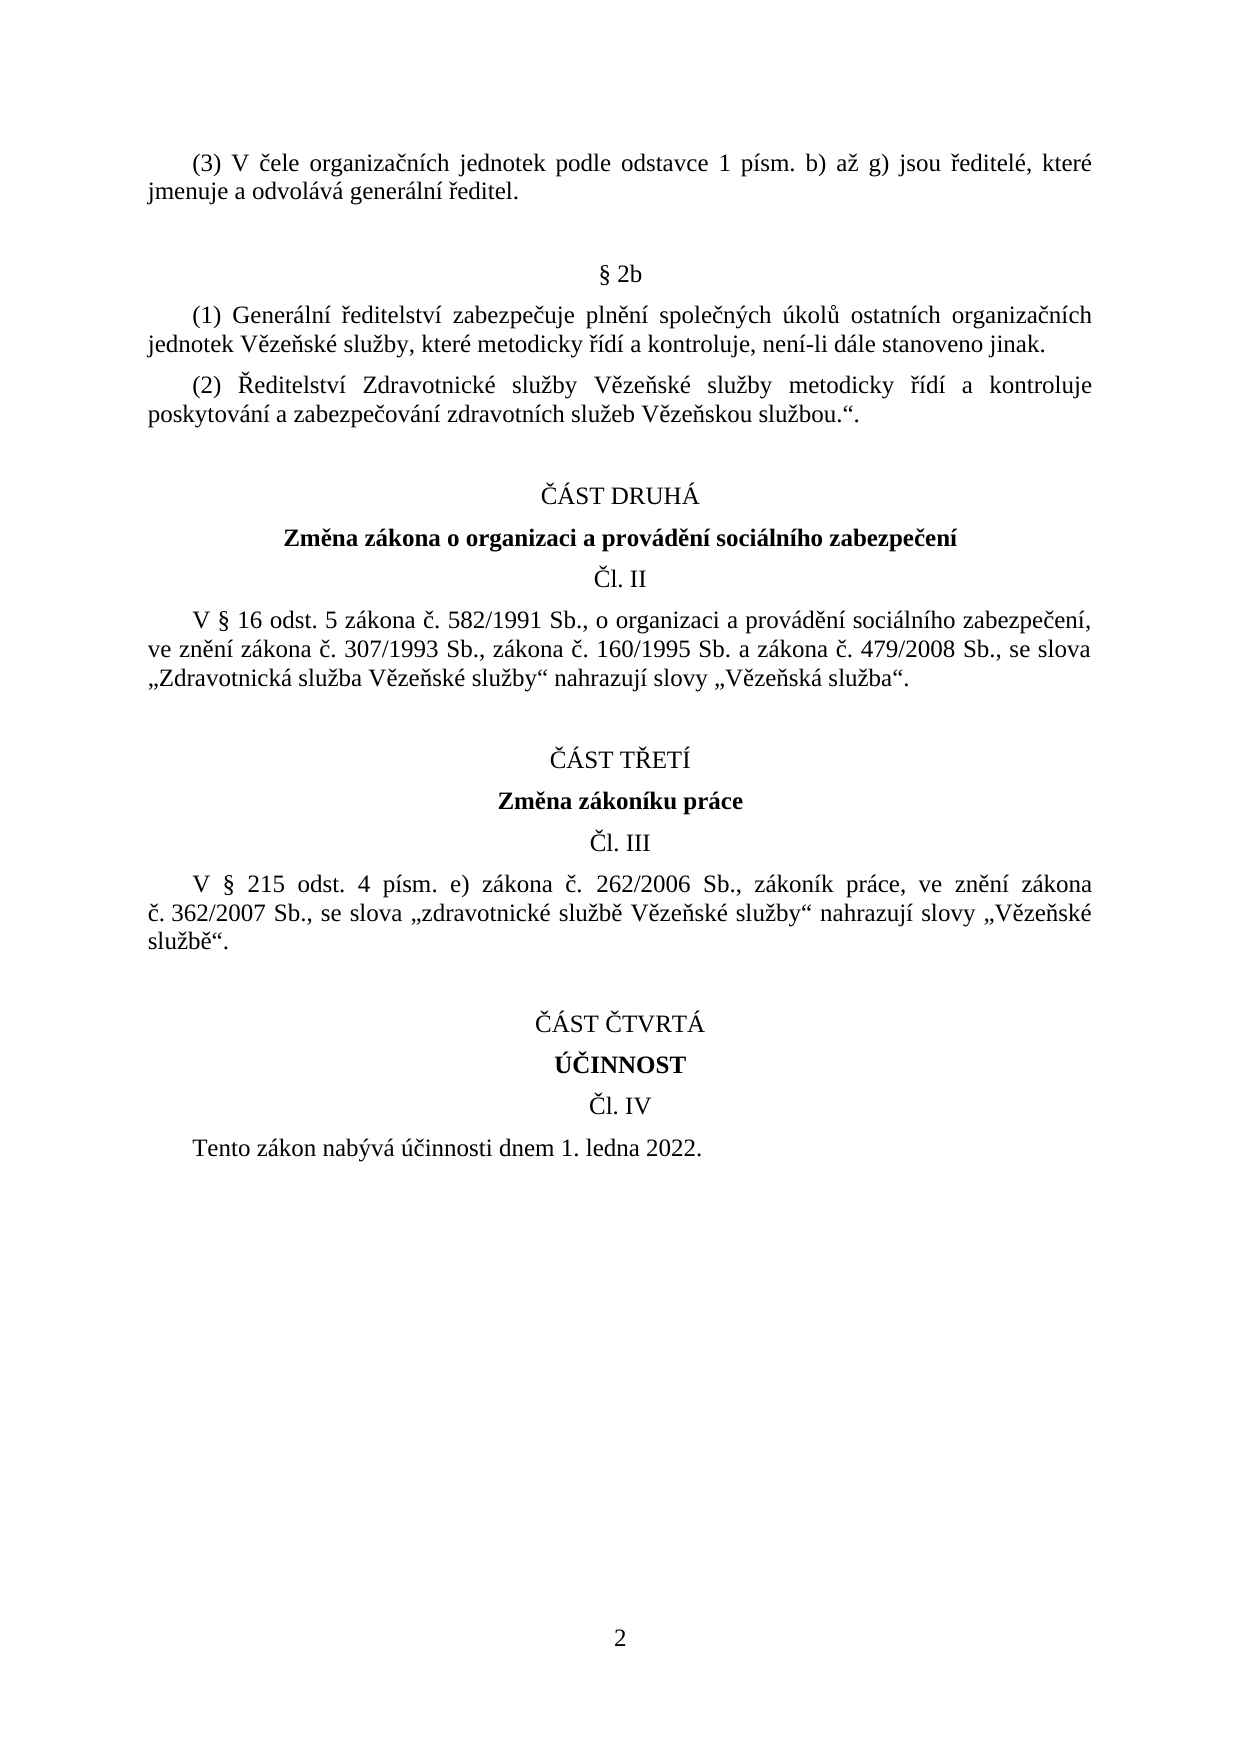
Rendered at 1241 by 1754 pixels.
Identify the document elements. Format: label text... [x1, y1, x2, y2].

text V § 16 odst. 5 zákona č. 582/1991 Sb., o organizaci a provádění sociálního zabezpečení, ve znění zákona č. 307/1993 Sb., zákona č. 160/1995 Sb. a zákona č. 479/2008 Sb., se slova „Zdravotnická služba Vězeňské služby“ nahrazují slovy „Vězeňská služba“. [148, 605, 1093, 691]
text ČÁST DRUHÁ [148, 481, 1093, 510]
text Tento zákon nabývá účinnosti dnem 1. ledna 2022. [148, 1133, 1093, 1161]
list (1) Generální ředitelství zabezpečuje plnění společných úkolů ostatních organizačních jednotek Vězeňské služby, které metodicky řídí a kontroluje, není-li dále stanoveno jinak. [148, 300, 1093, 358]
text V § 215 odst. 4 písm. e) zákona č. 262/2006 Sb., zákoník práce, ve znění zákona č. 362/2007 Sb., se slova „zdravotnické službě Vězeňské služby“ nahrazují slovy „Vězeňské službě“. [148, 869, 1093, 955]
text Čl. III [148, 828, 1093, 856]
list (2) Ředitelství Zdravotnické služby Vězeňské služby metodicky řídí a kontroluje poskytování a zabezpečování zdravotních služeb Vězeňskou službou.“. [148, 370, 1093, 428]
text Změna zákona o organizaci a provádění sociálního zabezpečení [148, 523, 1093, 551]
text Čl. IV [148, 1091, 1093, 1120]
text ÚČINNOST [148, 1050, 1093, 1079]
text ČÁST ČTVRTÁ [148, 1009, 1093, 1038]
text Změna zákoníku práce [148, 786, 1093, 815]
list § 2b [148, 259, 1093, 288]
text Čl. II [148, 564, 1093, 593]
text ČÁST TŘETÍ [148, 745, 1093, 774]
list (3) V čele organizačních jednotek podle odstavce 1 písm. b) až g) jsou ředitelé, které jmenuje a odvolává generální ředitel. [148, 148, 1093, 205]
